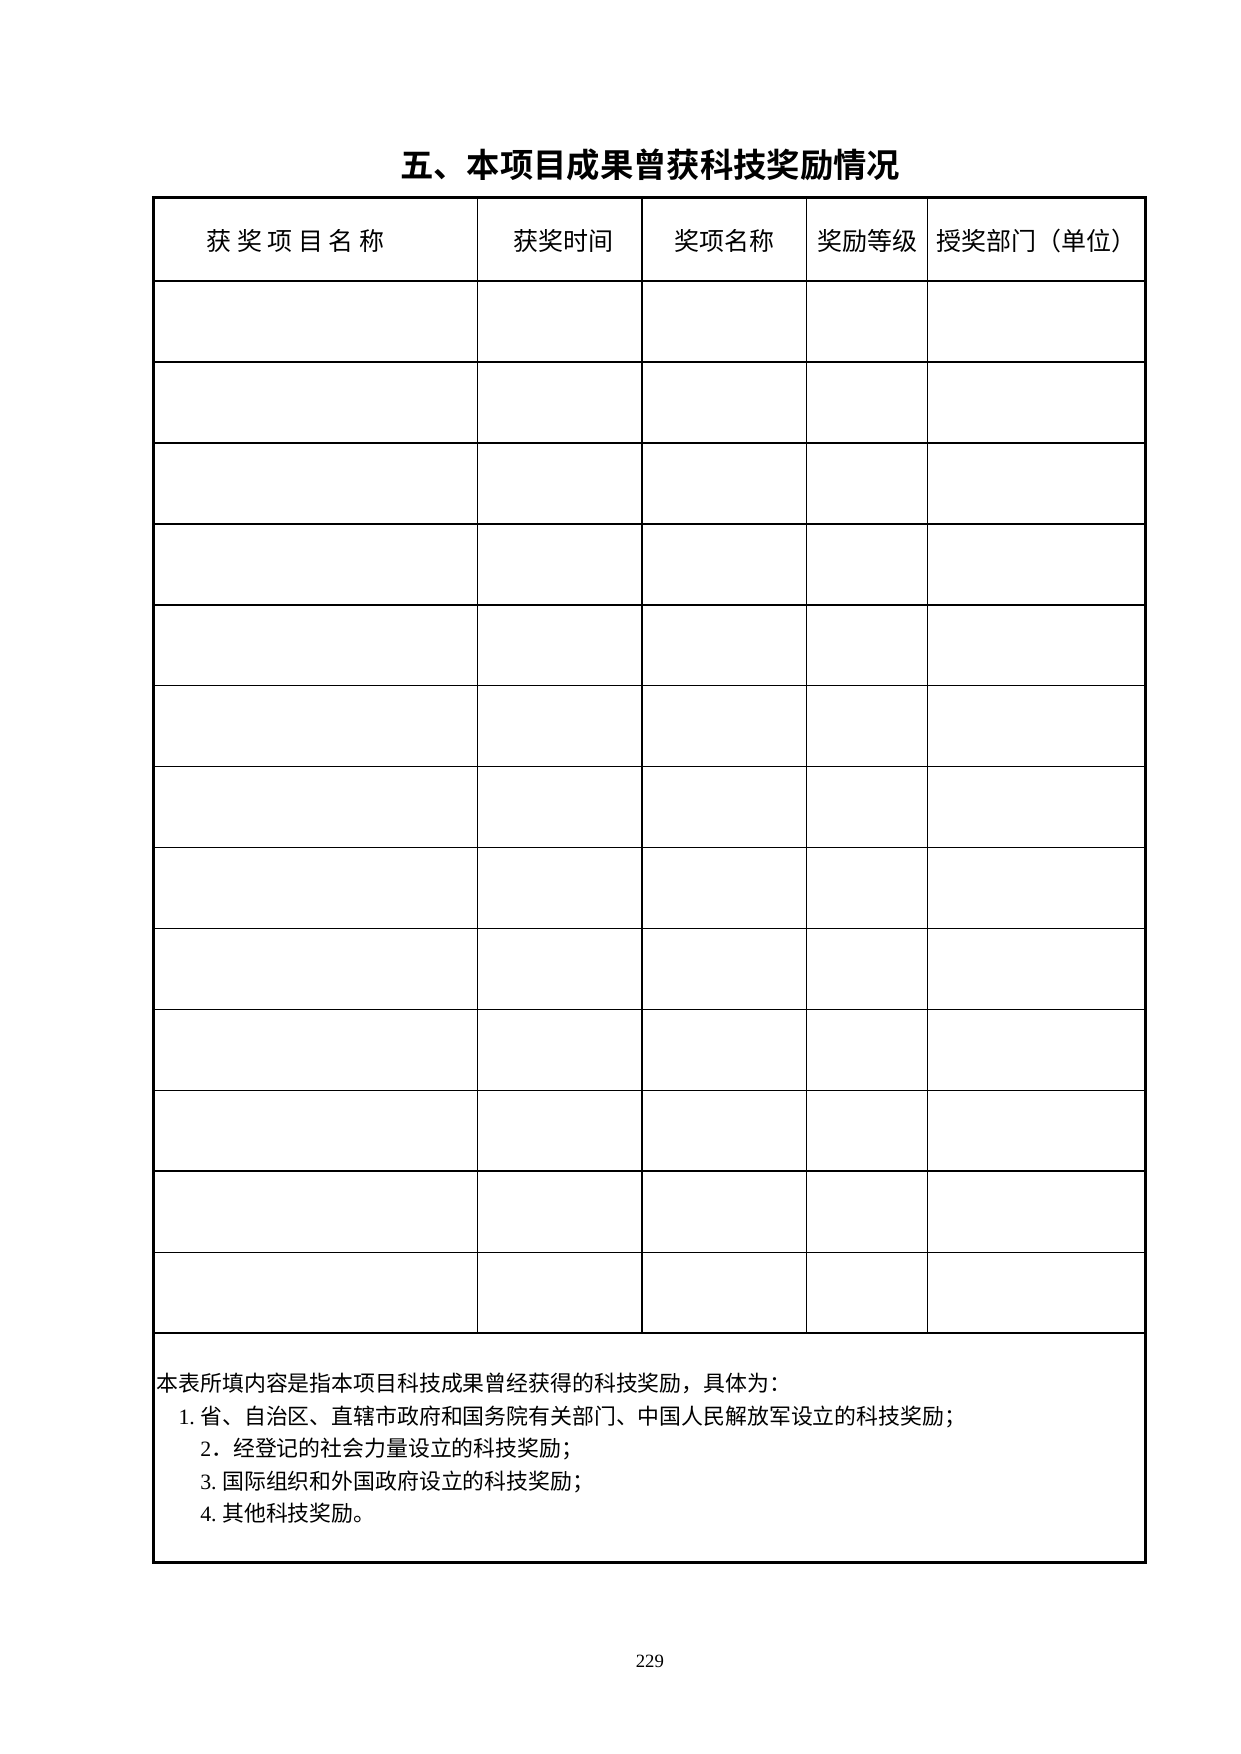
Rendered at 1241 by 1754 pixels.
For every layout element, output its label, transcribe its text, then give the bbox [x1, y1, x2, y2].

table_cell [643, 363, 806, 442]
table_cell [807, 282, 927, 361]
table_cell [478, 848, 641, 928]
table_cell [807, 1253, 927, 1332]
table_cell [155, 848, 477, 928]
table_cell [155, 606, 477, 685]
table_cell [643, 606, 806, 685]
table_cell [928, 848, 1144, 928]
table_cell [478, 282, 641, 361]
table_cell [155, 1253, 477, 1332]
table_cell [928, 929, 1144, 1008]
subtitle 五、本项目成果曾获科技奖励情况 [148, 131, 1152, 196]
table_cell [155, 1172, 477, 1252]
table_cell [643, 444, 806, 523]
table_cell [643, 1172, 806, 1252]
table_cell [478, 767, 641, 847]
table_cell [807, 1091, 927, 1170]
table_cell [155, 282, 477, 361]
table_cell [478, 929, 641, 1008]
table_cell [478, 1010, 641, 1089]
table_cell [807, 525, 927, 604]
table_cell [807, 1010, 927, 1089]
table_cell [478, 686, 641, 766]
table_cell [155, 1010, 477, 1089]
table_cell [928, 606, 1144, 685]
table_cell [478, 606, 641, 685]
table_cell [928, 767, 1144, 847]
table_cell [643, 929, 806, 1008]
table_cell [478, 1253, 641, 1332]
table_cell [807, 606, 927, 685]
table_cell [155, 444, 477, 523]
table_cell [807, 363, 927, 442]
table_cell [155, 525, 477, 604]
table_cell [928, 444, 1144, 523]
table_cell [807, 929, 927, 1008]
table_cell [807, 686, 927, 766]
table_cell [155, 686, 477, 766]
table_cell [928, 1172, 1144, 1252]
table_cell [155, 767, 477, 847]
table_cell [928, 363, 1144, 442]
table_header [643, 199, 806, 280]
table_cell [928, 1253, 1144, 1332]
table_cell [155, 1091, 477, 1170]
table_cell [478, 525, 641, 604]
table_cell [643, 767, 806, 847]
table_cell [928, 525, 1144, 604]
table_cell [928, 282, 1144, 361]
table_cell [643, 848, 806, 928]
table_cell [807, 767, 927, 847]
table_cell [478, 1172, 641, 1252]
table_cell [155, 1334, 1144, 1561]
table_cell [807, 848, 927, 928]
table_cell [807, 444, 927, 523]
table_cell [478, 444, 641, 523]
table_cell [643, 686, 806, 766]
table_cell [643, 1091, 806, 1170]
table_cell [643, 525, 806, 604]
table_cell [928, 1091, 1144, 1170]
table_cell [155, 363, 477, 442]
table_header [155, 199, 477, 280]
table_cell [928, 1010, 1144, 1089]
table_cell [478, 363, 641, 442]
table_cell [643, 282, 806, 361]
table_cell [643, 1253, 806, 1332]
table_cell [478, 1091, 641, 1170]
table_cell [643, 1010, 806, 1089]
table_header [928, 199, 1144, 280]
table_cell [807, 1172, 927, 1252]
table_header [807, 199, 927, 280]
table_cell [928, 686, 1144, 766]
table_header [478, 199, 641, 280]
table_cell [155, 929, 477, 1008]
